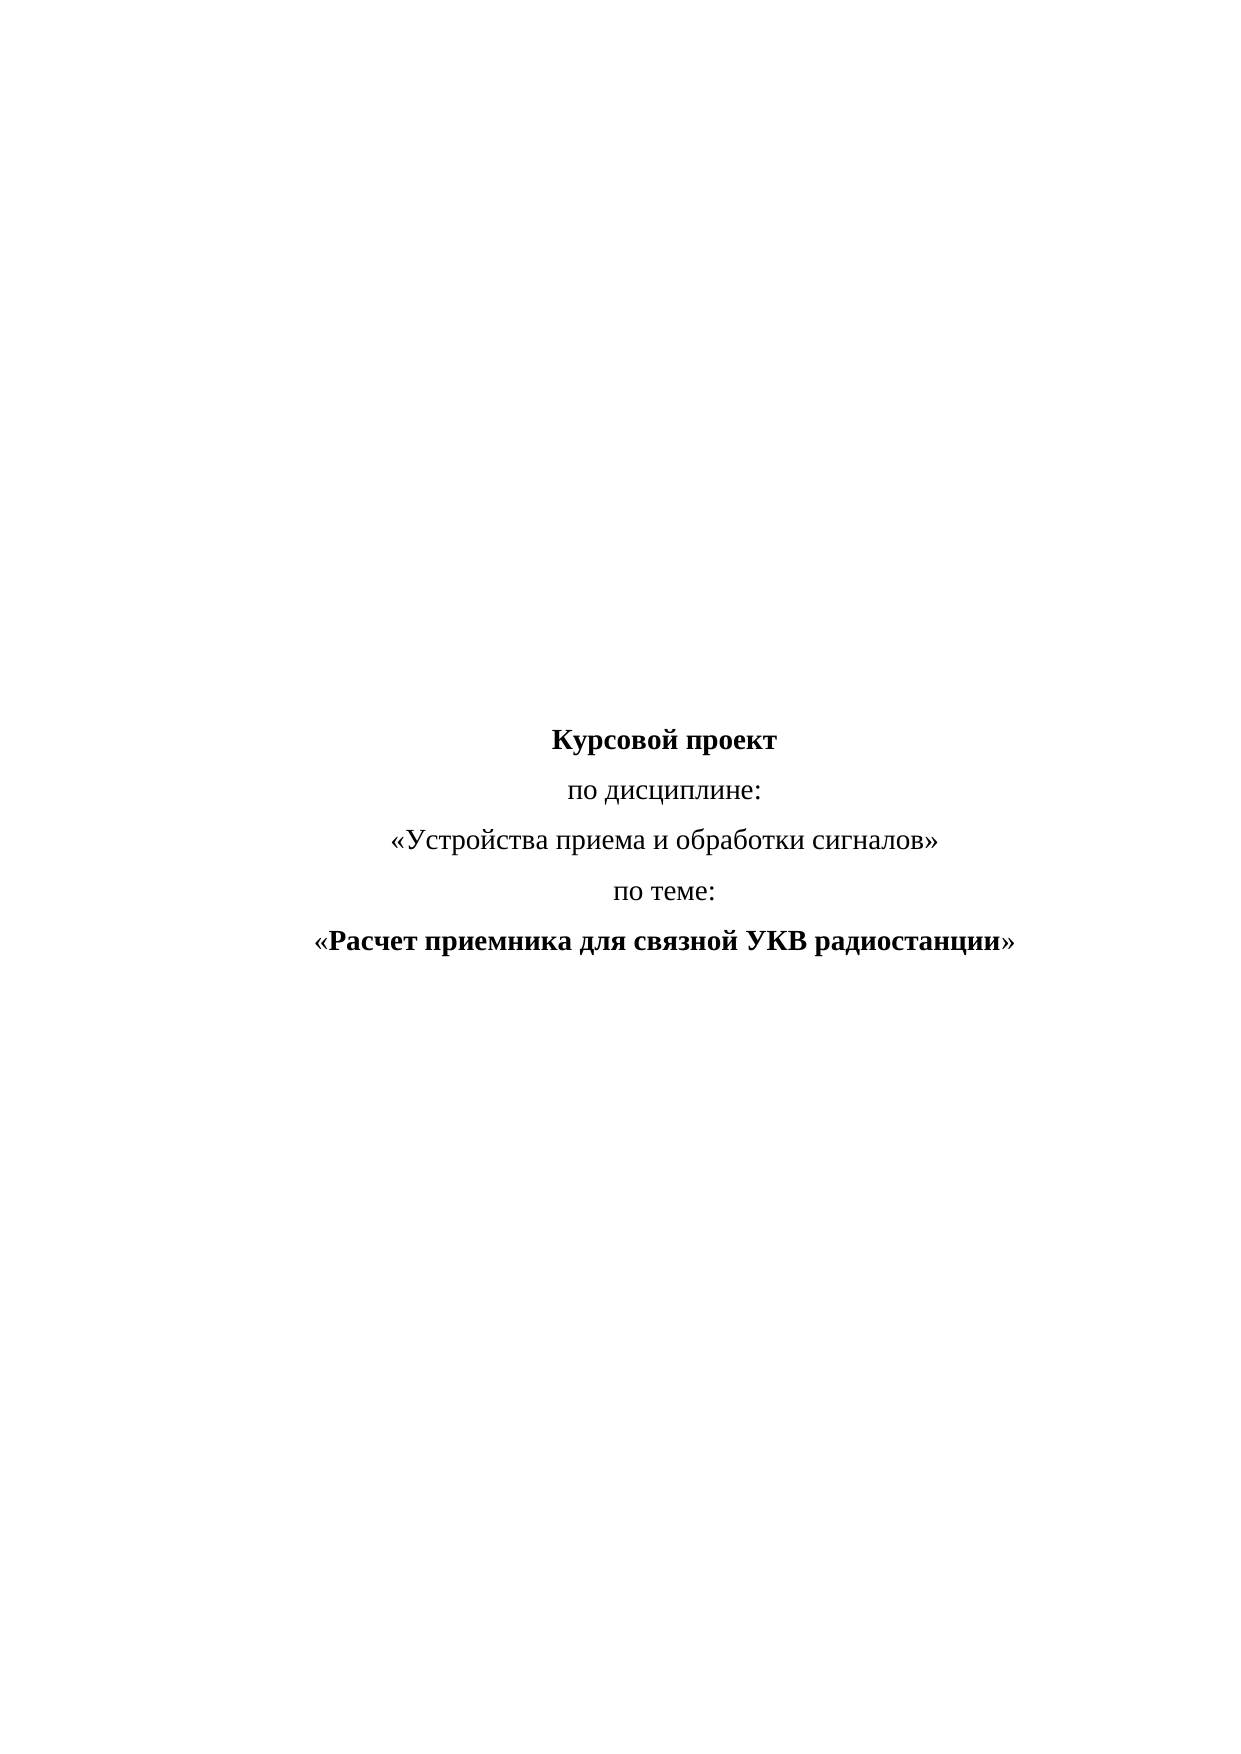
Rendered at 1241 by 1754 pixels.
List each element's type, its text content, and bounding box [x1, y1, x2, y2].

text «Расчет приемника для связной УКВ радиостанции» [177, 923, 1152, 957]
text по дисциплине: [177, 772, 1152, 806]
text по теме: [177, 873, 1152, 906]
text «Устройства приема и обработки сигналов» [177, 822, 1152, 856]
text Курсовой проект [177, 722, 1152, 755]
